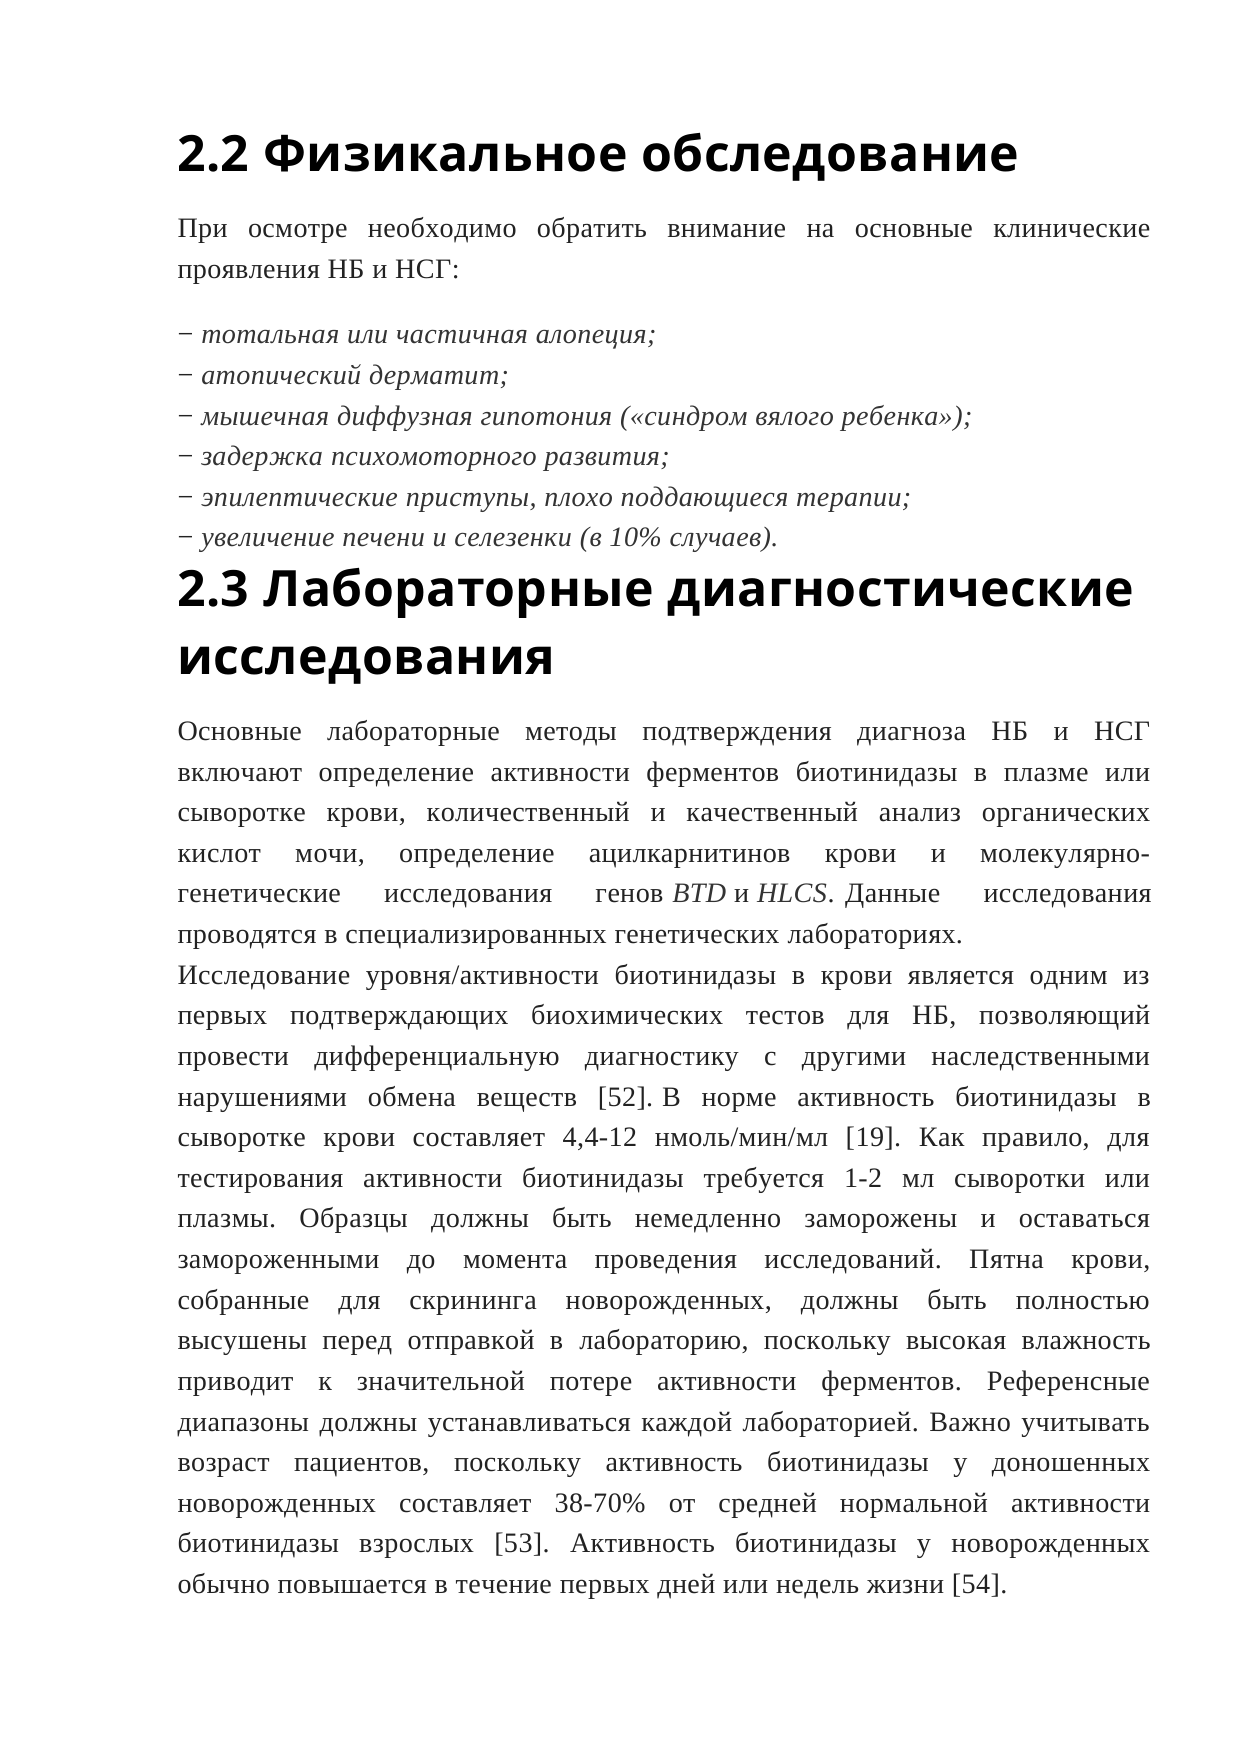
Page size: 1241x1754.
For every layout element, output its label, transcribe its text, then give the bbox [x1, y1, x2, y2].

text Исследование уровня/активности биотинидазы в крови является одним из первых подтверждающих биохимических тестов для НБ, позволяющий провести дифференциальную диагностику с другими наследственными нарушениями обмена веществ [52]. В норме активность биотинидазы в сыворотке крови составляет 4,4-12 нмоль/мин/мл [19]. Как правило, для тестирования активности биотинидазы требуется 1-2 мл сыворотки или плазмы. Образцы должны быть немедленно заморожены и оставаться замороженными до момента проведения исследований. Пятна крови, собранные для скрининга новорожденных, должны быть полностью высушены перед отправкой в ​​лабораторию, поскольку высокая влажность приводит к значительной потере активности ферментов. Референсные диапазоны должны устанавливаться каждой лабораторией. Важно учитывать возраст пациентов, поскольку активность биотинидазы у доношенных новорожденных составляет 38-70% от средней нормальной активности биотинидазы взрослых [53]. Активность биотинидазы у новорожденных обычно повышается в течение первых дней или недель жизни [54]. [177, 949, 1152, 1599]
text При осмотре необходимо обратить внимание на основные клинические проявления НБ и НСГ: [177, 203, 1152, 284]
text 2.2 Физикальное обследование [177, 118, 1152, 186]
text − атопический дерматит; [177, 350, 1152, 390]
text − мышечная диффузная гипотония («синдром вялого ребенка»); [177, 390, 1152, 431]
text − эпилептические приступы, плохо поддающиеся терапии; [177, 472, 1152, 512]
text − увеличение печени и селезенки (в 10% случаев). [177, 512, 1152, 553]
text − задержка психомоторного развития; [177, 431, 1152, 472]
text Основные лабораторные методы подтверждения диагноза НБ и НСГ включают определение активности ферментов биотинидазы в плазме или сыворотке крови, количественный и качественный анализ органических кислот мочи, определение ацилкарнитинов крови и молекулярно-генетические исследования генов BTD и HLCS. Данные исследования проводятся в специализированных генетических лабораториях. [177, 706, 1152, 949]
text 2.3 Лабораторные диагностические исследования [177, 553, 1152, 689]
text − тотальная или частичная алопеция; [177, 309, 1152, 350]
